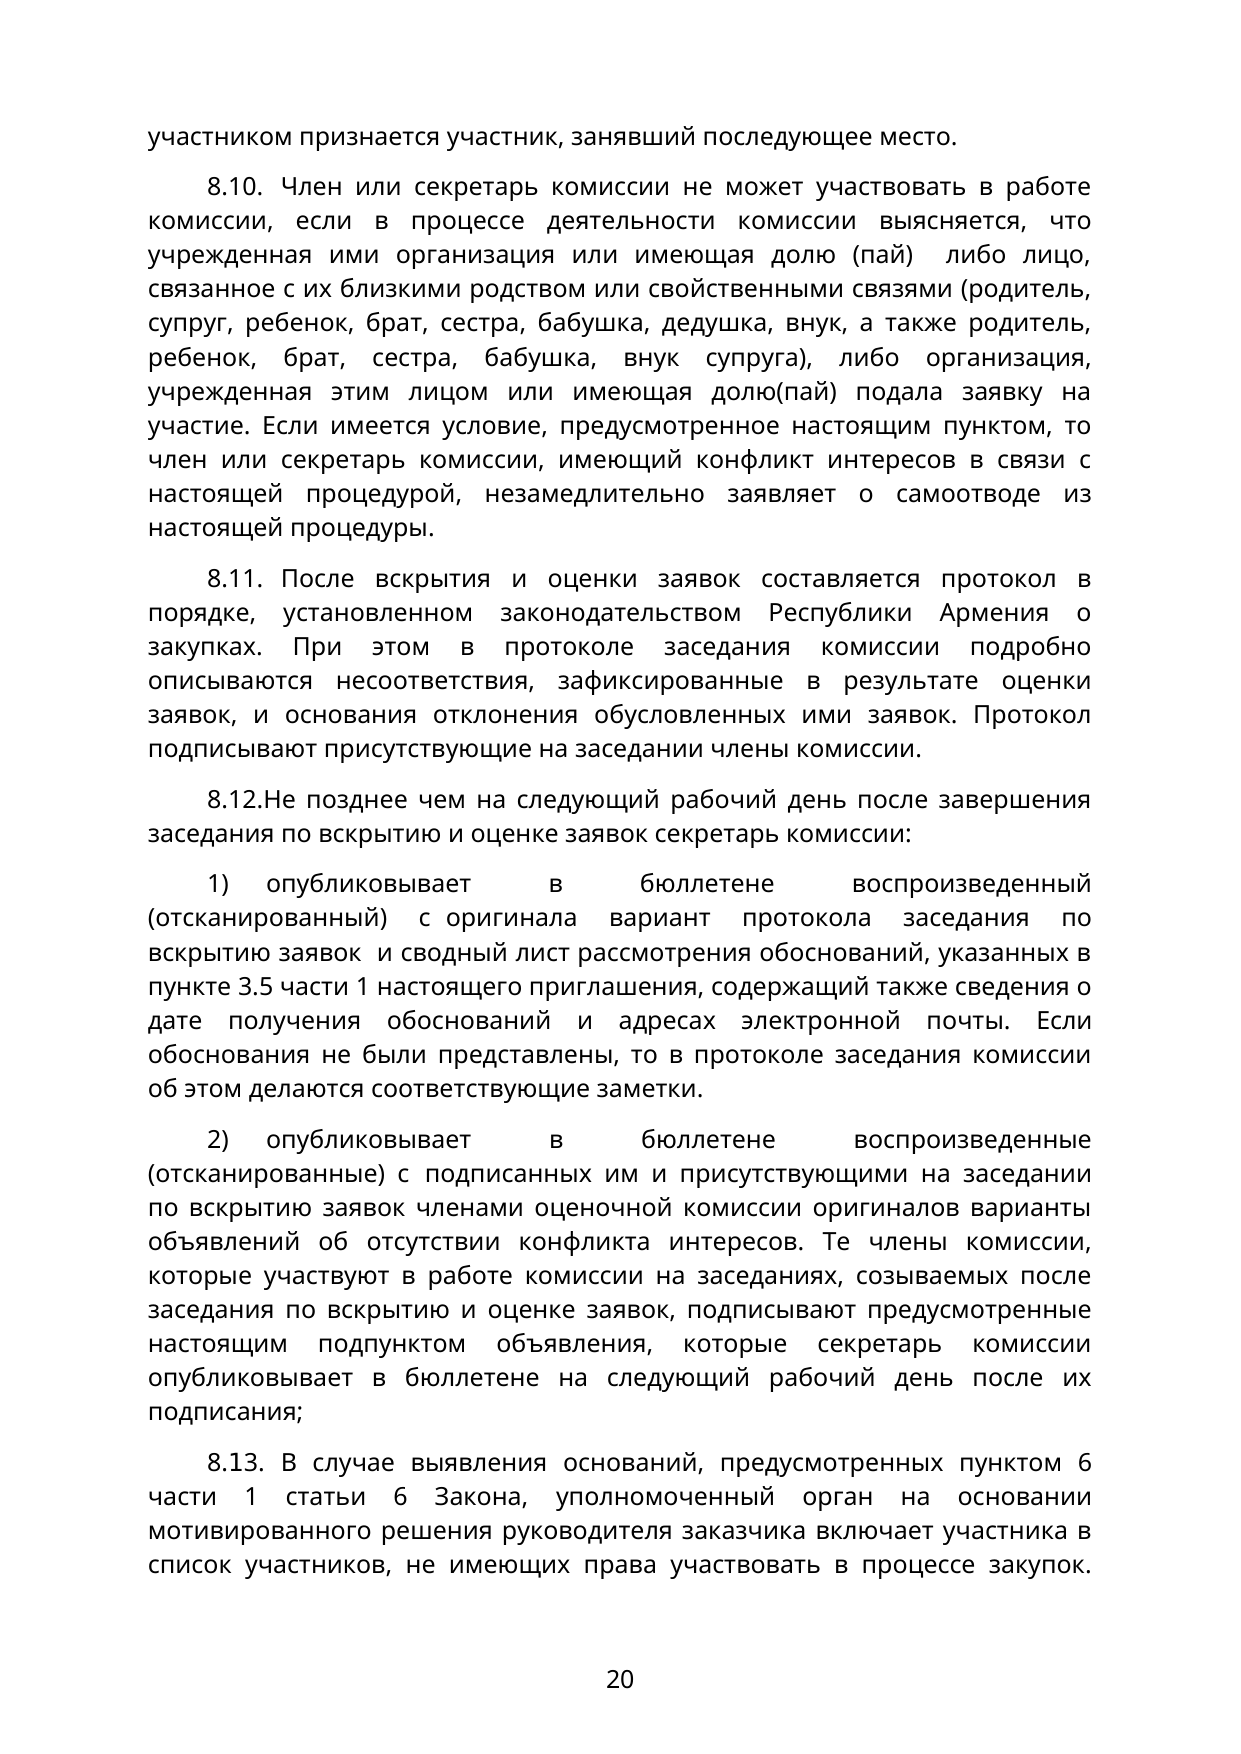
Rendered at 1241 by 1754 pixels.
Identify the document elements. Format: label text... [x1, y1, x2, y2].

text 8.12.Не позднее чем на следующий рабочий день после завершения заседания по вскрытию и оценке заявок секретарь комиссии: [148, 781, 1092, 849]
text 2) опубликовывает в бюллетене воспроизведенные (отсканированные) с подписанных им и присутствующими на заседании по вскрытию заявок членами оценочной комиссии оригиналов варианты объявлений об отсутствии конфликта интересов. Те члены комиссии, которые участвуют в работе комиссии на заседаниях, созываемых после заседания по вскрытию и оценке заявок, подписывают предусмотренные настоящим подпунктом объявления, которые секретарь комиссии опубликовывает в бюллетене на следующий рабочий день после их подписания; [148, 1121, 1092, 1428]
text 8.11. После вскрытия и оценки заявок составляется протокол в порядке, установленном законодательством Республики Армения о закупках. При этом в протоколе заседания комиссии подробно описываются несоответствия, зафиксированные в результате оценки заявок, и основания отклонения обусловленных ими заявок. Протокол подписывают присутствующие на заседании члены комиссии. [148, 560, 1092, 764]
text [148, 118, 1092, 152]
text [148, 1445, 1092, 1581]
text 8.10. Член или секретарь комиссии не может участвовать в работе комиссии, если в процессе деятельности комиссии выясняется, что учрежденная ими организация или имеющая долю (пай) либо лицо, связанное с их близкими родством или свойственными связями (родитель, супруг, ребенок, брат, сестра, бабушка, дедушка, внук, а также родитель, ребенок, брат, сестра, бабушка, внук супруга), либо организация, учрежденная этим лицом или имеющая долю(пай) подала заявку на участие. Если имеется условие, предусмотренное настоящим пунктом, то член или секретарь комиссии, имеющий конфликт интересов в связи с настоящей процедурой, незамедлительно заявляет о самоотводе из настоящей процедуры. [148, 169, 1092, 543]
text 1) опубликовывает в бюллетене воспроизведенный (отсканированный) с оригинала вариант протокола заседания по вскрытию заявок и сводный лист рассмотрения обоснований, указанных в пункте 3.5 части 1 настоящего приглашения, содержащий также сведения о дате получения обоснований и адресах электронной почты. Если обоснования не были представлены, то в протоколе заседания комиссии об этом делаются соответствующие заметки. [148, 866, 1092, 1105]
